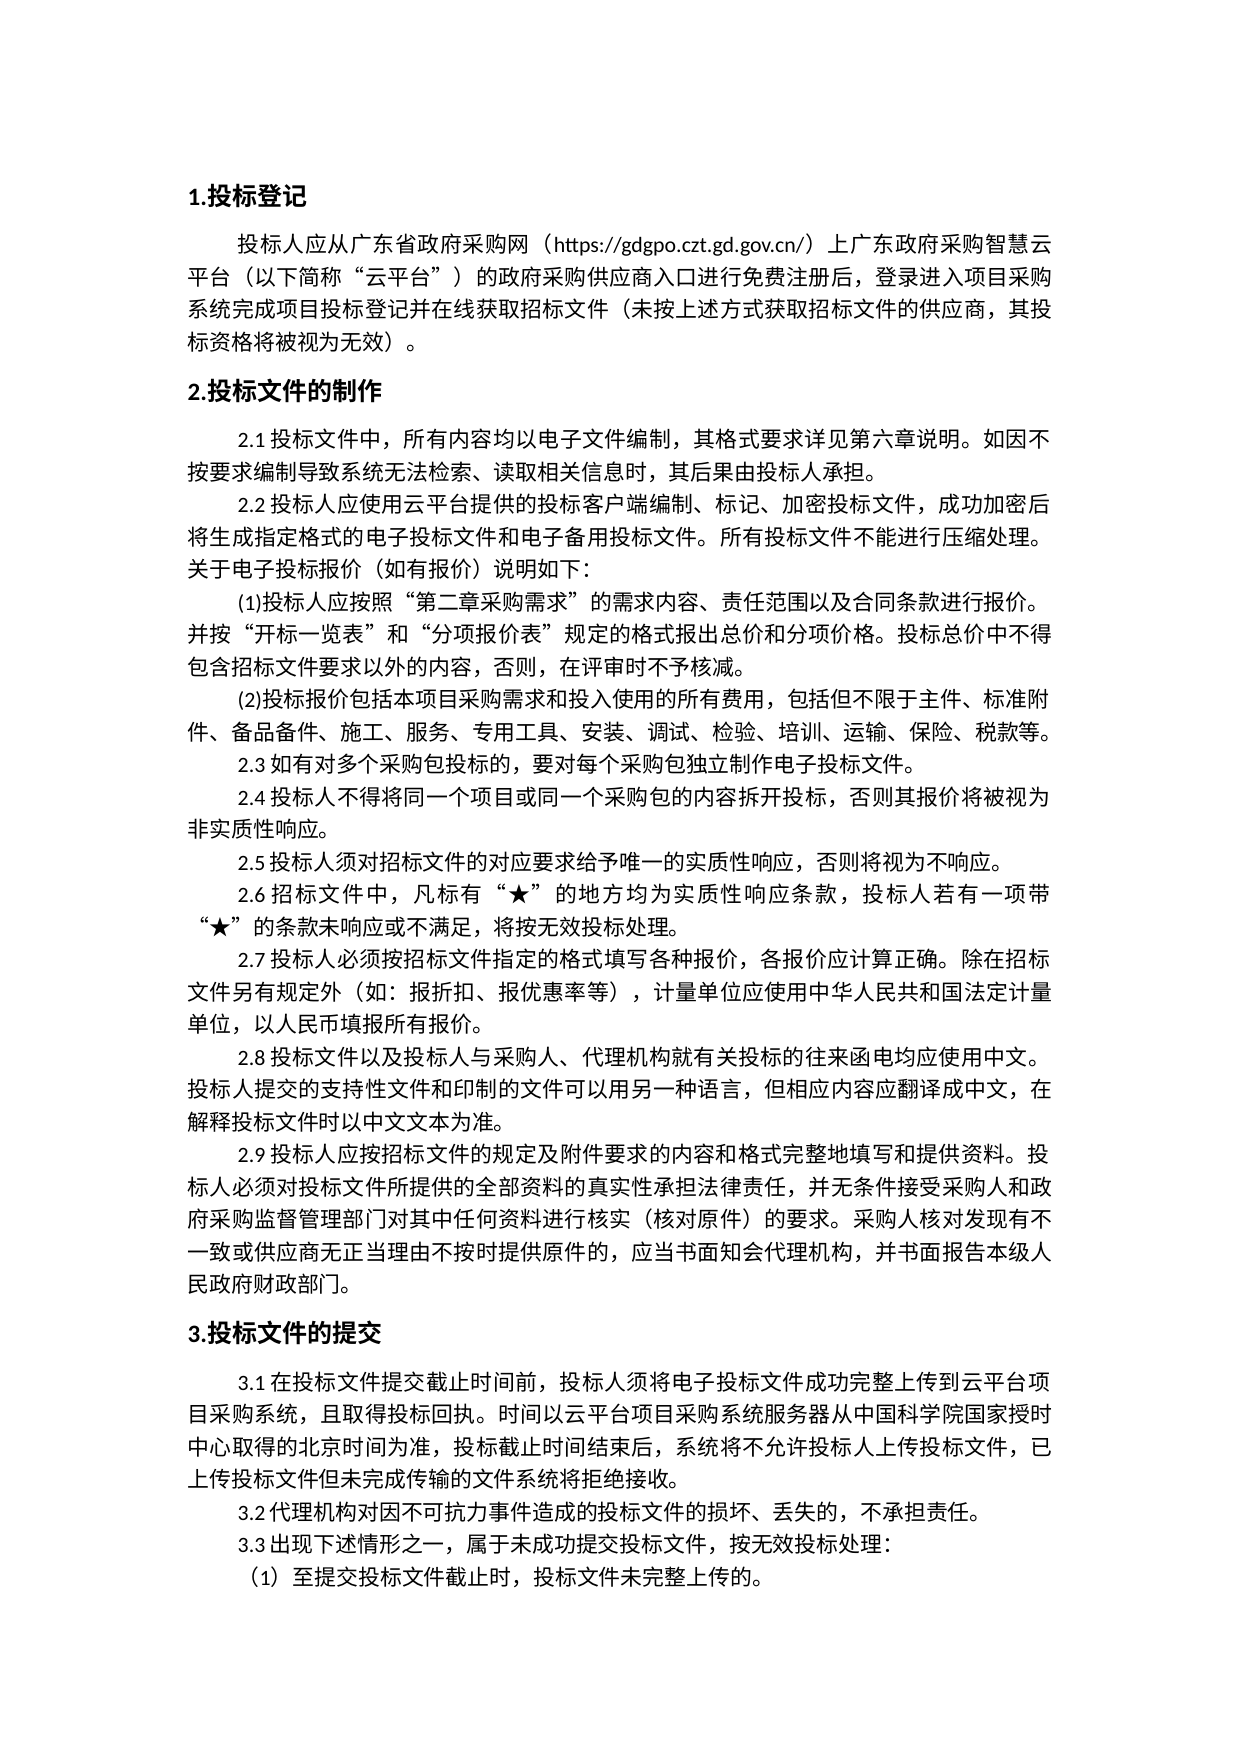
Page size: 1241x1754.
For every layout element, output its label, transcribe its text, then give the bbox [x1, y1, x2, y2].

text 2.投标文件的制作 [187, 357, 1053, 422]
text 2.4投标人不得将同一个项目或同一个采购包的内容拆开投标，否则其报价将被视为非实质性响应。 [187, 779, 1053, 844]
text 2.5投标人须对招标文件的对应要求给予唯一的实质性响应，否则将视为不响应。 [187, 844, 1053, 877]
text （1）至提交投标文件截止时，投标文件未完整上传的。 [187, 1559, 1053, 1592]
text 2.6招标文件中，凡标有“★”的地方均为实质性响应条款，投标人若有一项带“★”的条款未响应或不满足，将按无效投标处理。 [187, 877, 1053, 942]
text 3.投标文件的提交 [187, 1299, 1053, 1364]
text 3.3出现下述情形之一，属于未成功提交投标文件，按无效投标处理： [187, 1527, 1053, 1559]
text (2)投标报价包括本项目采购需求和投入使用的所有费用，包括但不限于主件、标准附件、备品备件、施工、服务、专用工具、安装、调试、检验、培训、运输、保险、税款等。 [187, 682, 1053, 747]
text 3.1在投标文件提交截止时间前，投标人须将电子投标文件成功完整上传到云平台项目采购系统，且取得投标回执。时间以云平台项目采购系统服务器从中国科学院国家授时中心取得的北京时间为准，投标截止时间结束后，系统将不允许投标人上传投标文件，已上传投标文件但未完成传输的文件系统将拒绝接收。 [187, 1364, 1053, 1494]
text 3.2代理机构对因不可抗力事件造成的投标文件的损坏、丢失的，不承担责任。 [187, 1494, 1053, 1527]
text 2.3 如有对多个采购包投标的，要对每个采购包独立制作电子投标文件。 [187, 747, 1053, 779]
text 2.9投标人应按招标文件的规定及附件要求的内容和格式完整地填写和提供资料。投标人必须对投标文件所提供的全部资料的真实性承担法律责任，并无条件接受采购人和政府采购监督管理部门对其中任何资料进行核实（核对原件）的要求。采购人核对发现有不一致或供应商无正当理由不按时提供原件的，应当书面知会代理机构，并书面报告本级人民政府财政部门。 [187, 1137, 1053, 1299]
text (1)投标人应按照“第二章采购需求”的需求内容、责任范围以及合同条款进行报价。并按“开标一览表”和“分项报价表”规定的格式报出总价和分项价格。投标总价中不得包含招标文件要求以外的内容，否则，在评审时不予核减。 [187, 584, 1053, 682]
text 投标人应从广东省政府采购网（https://gdgpo.czt.gd.gov.cn/）上广东政府采购智慧云平台（以下简称“云平台”）的政府采购供应商入口进行免费注册后，登录进入项目采购系统完成项目投标登记并在线获取招标文件（未按上述方式获取招标文件的供应商，其投标资格将被视为无效）。 [187, 227, 1053, 357]
text 2.2投标人应使用云平台提供的投标客户端编制、标记、加密投标文件，成功加密后将生成指定格式的电子投标文件和电子备用投标文件。所有投标文件不能进行压缩处理。关于电子投标报价（如有报价）说明如下： [187, 487, 1053, 584]
text 2.8投标文件以及投标人与采购人、代理机构就有关投标的往来函电均应使用中文。投标人提交的支持性文件和印制的文件可以用另一种语言，但相应内容应翻译成中文，在解释投标文件时以中文文本为准。 [187, 1039, 1053, 1137]
text 2.1投标文件中，所有内容均以电子文件编制，其格式要求详见第六章说明。如因不按要求编制导致系统无法检索、读取相关信息时，其后果由投标人承担。 [187, 422, 1053, 487]
text 2.7投标人必须按招标文件指定的格式填写各种报价，各报价应计算正确。除在招标文件另有规定外（如：报折扣、报优惠率等），计量单位应使用中华人民共和国法定计量单位，以人民币填报所有报价。 [187, 942, 1053, 1039]
text 1.投标登记 [187, 162, 1053, 227]
